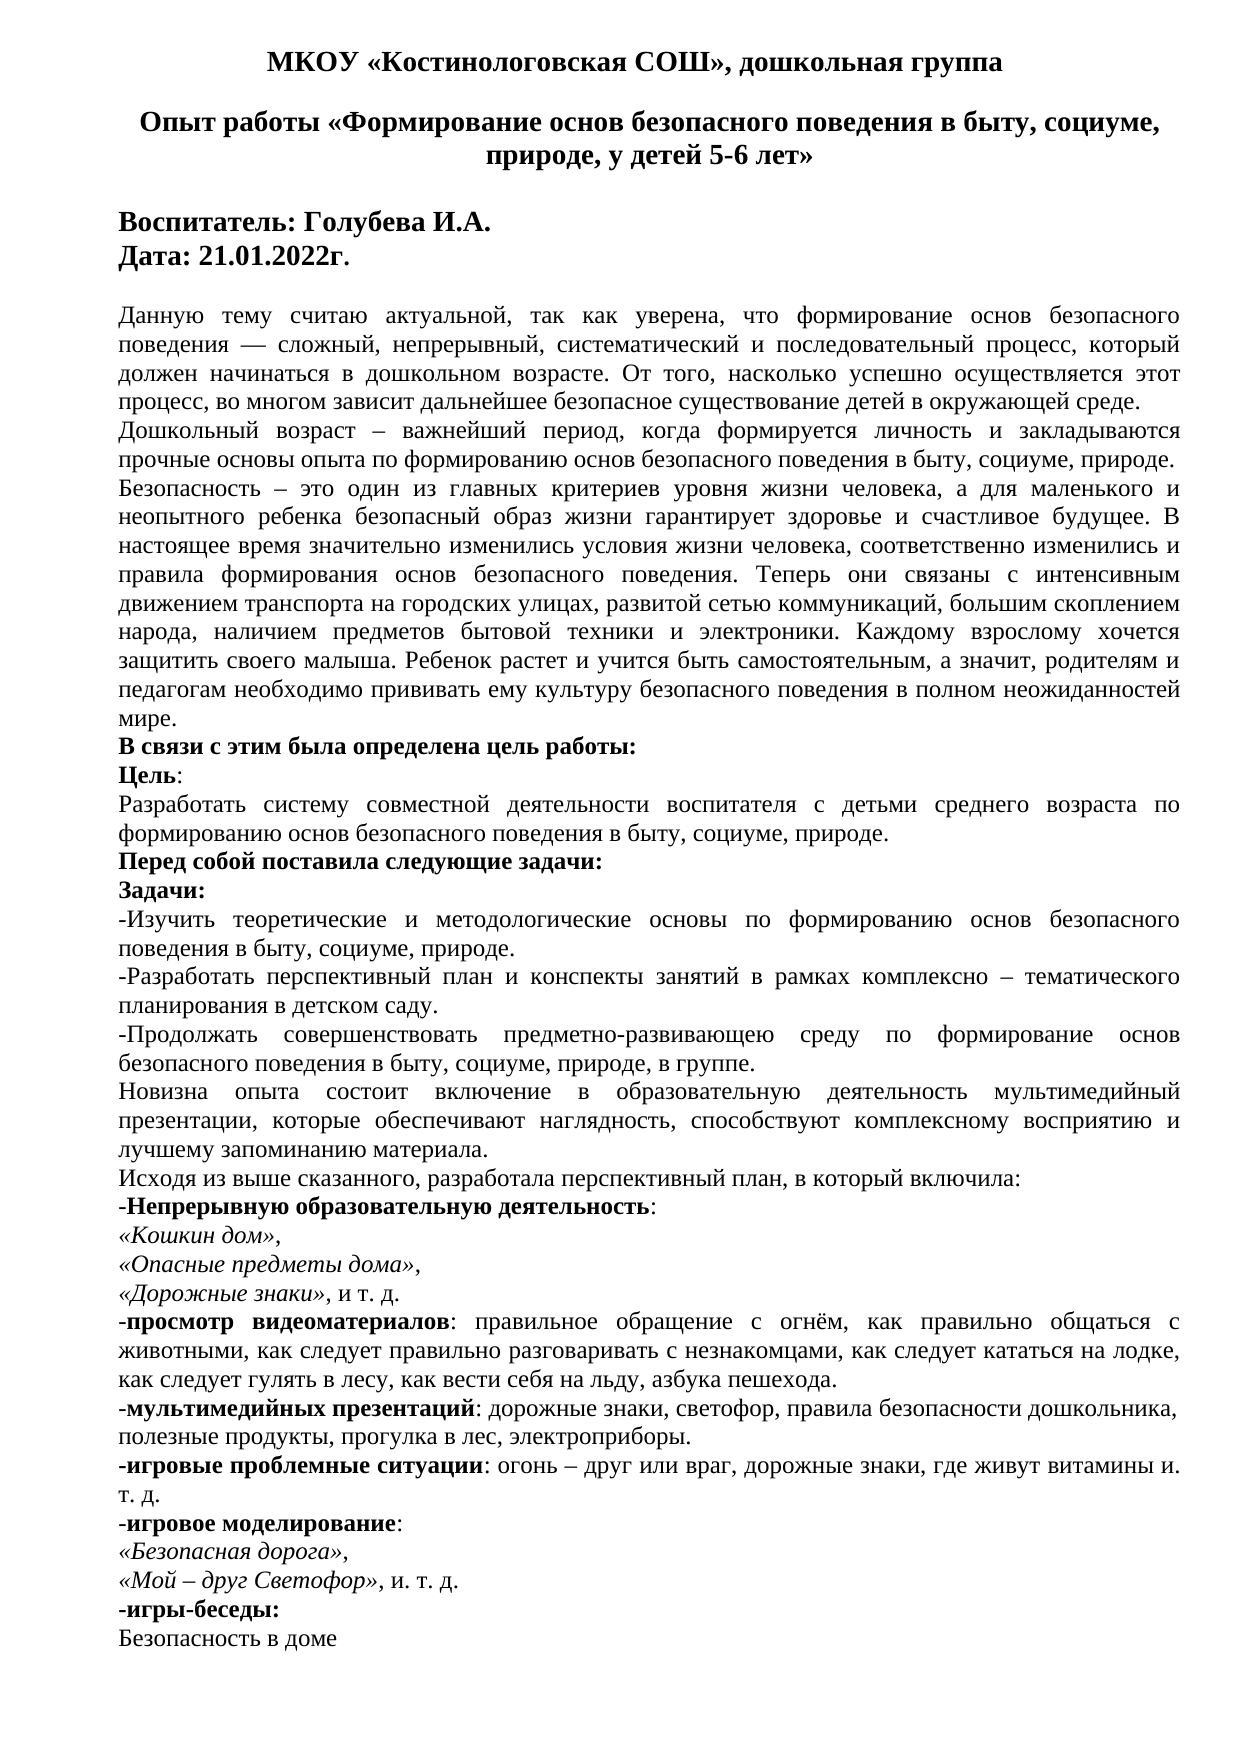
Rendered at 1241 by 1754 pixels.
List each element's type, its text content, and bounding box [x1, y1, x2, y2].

text МКОУ «Костинологовская СОШ», дошкольная группа [118, 44, 1152, 78]
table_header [118, 104, 1181, 1651]
